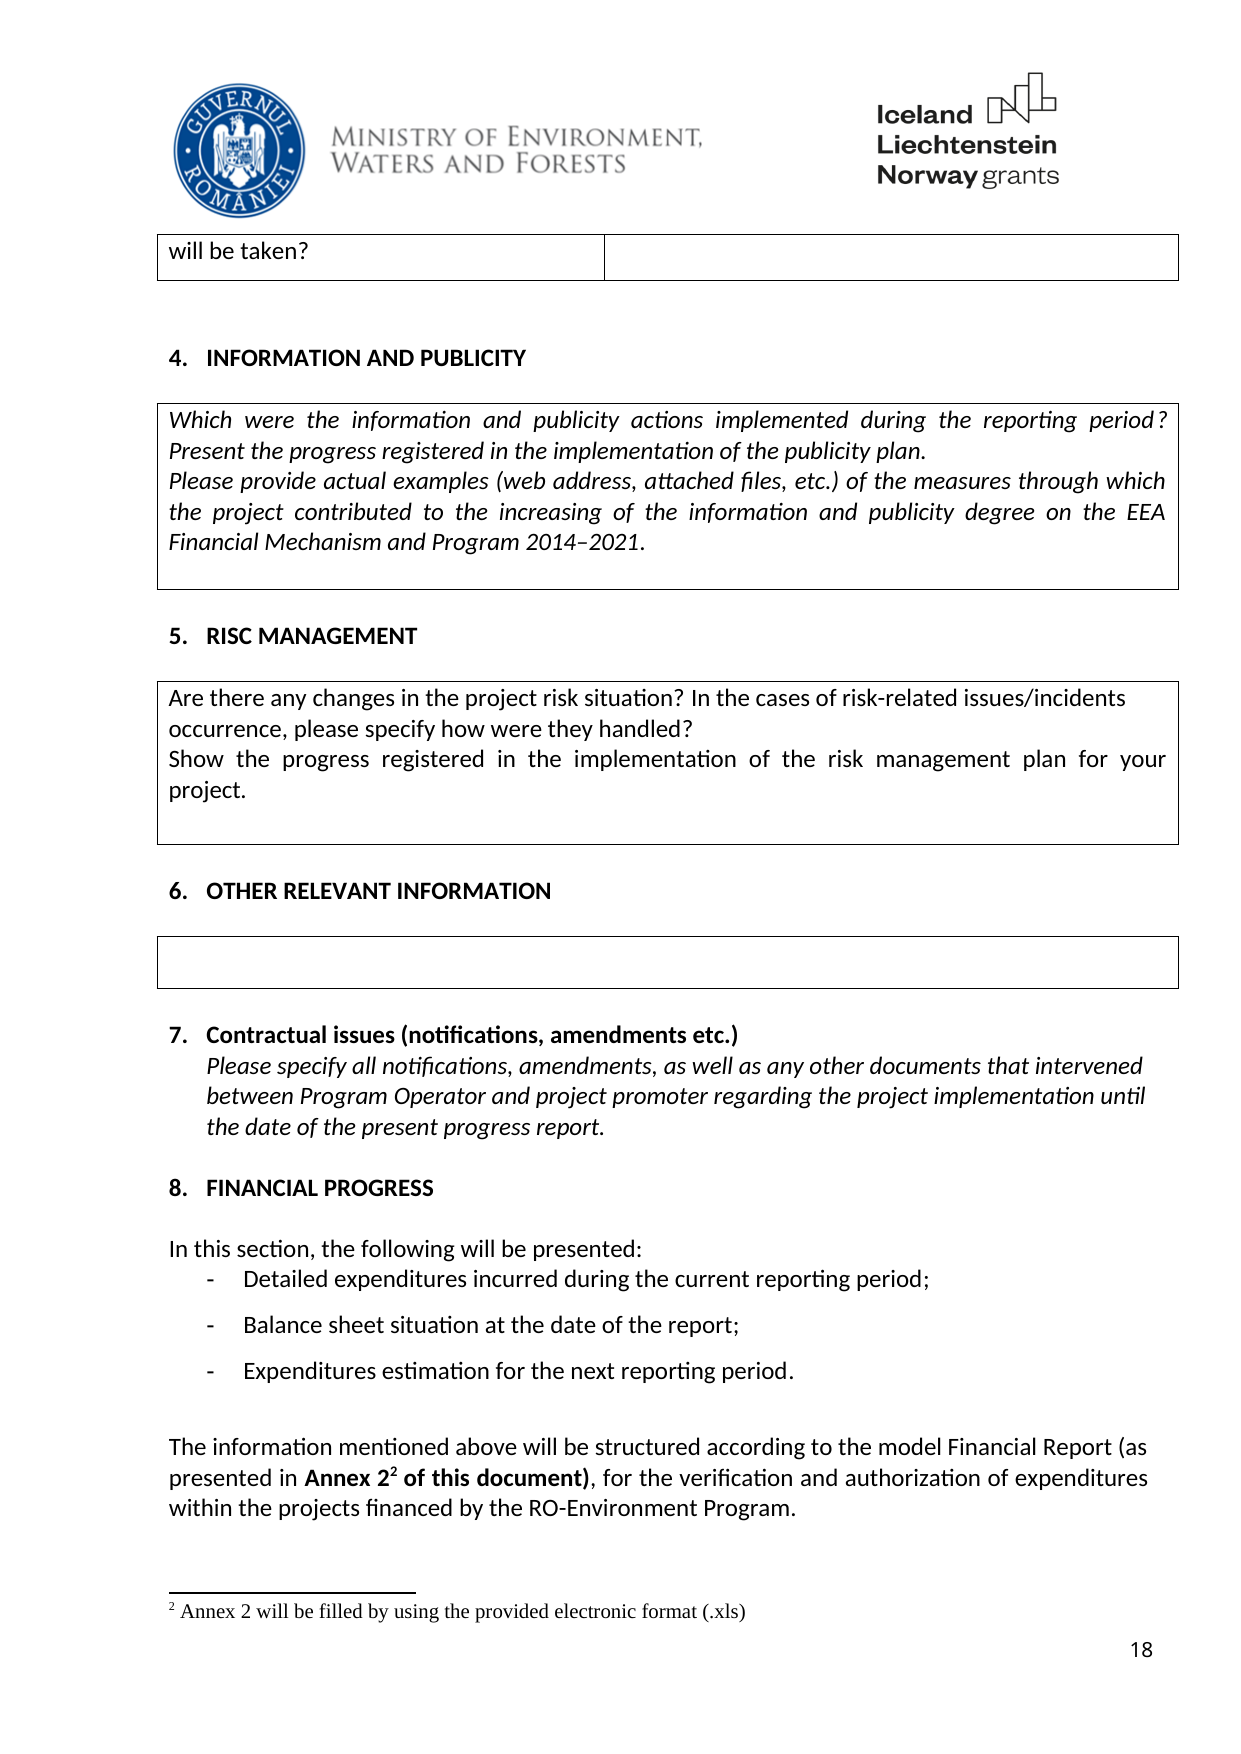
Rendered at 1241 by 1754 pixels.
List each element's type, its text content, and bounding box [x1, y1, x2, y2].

text In this section, the following will be presented: [169, 1233, 1022, 1263]
table_cell [605, 235, 1178, 280]
list Contractual issues (notifications, amendments etc.) [169, 1019, 1153, 1050]
table_cell What corrective measures have been or will be taken? [158, 235, 604, 280]
list Expenditures estimation for the next reporting period. [206, 1355, 1022, 1386]
table_header Which were the information and publicity actions implemented during the reporting period? Present the progress registered in the implementation of the publicity plan. Please provide actual examples (web address, attached files, etc.) of the measures through which the project contributed to the increasing of the information and publicity degree on the EEA Financial Mechanism and Program 2014–2021. [158, 404, 1178, 589]
text Please specify all notifications, amendments, as well as any other documents that intervened between Program Operator and project promoter regarding the project implementation until the date of the present progress report. [206, 1050, 1153, 1141]
list OTHER RELEVANT INFORMATION [169, 875, 1153, 906]
list FINANCIAL PROGRESS [169, 1172, 1153, 1202]
list RISC MANAGEMENT [169, 620, 1153, 651]
picture [168, 79, 722, 222]
table_header Are there any changes in the project risk situation? In the cases of risk-related issues/incidents occurrence, please specify how were they handled? Show the progress registered in the implementation of the risk management plan for your project. [158, 682, 1178, 843]
list Balance sheet situation at the date of the report; [206, 1309, 1022, 1340]
table_header [158, 937, 1178, 988]
text The information mentioned above will be structured according to the model Financial Report (as presented in Annex 2 of this document), for the verification and authorization of expenditures within the projects financed by the RO-Environment Program. [169, 1431, 1149, 1523]
list Detailed expenditures incurred during the current reporting period; [206, 1263, 1022, 1294]
list INFORMATION AND PUBLICITY [169, 342, 1153, 373]
picture [873, 50, 1062, 222]
